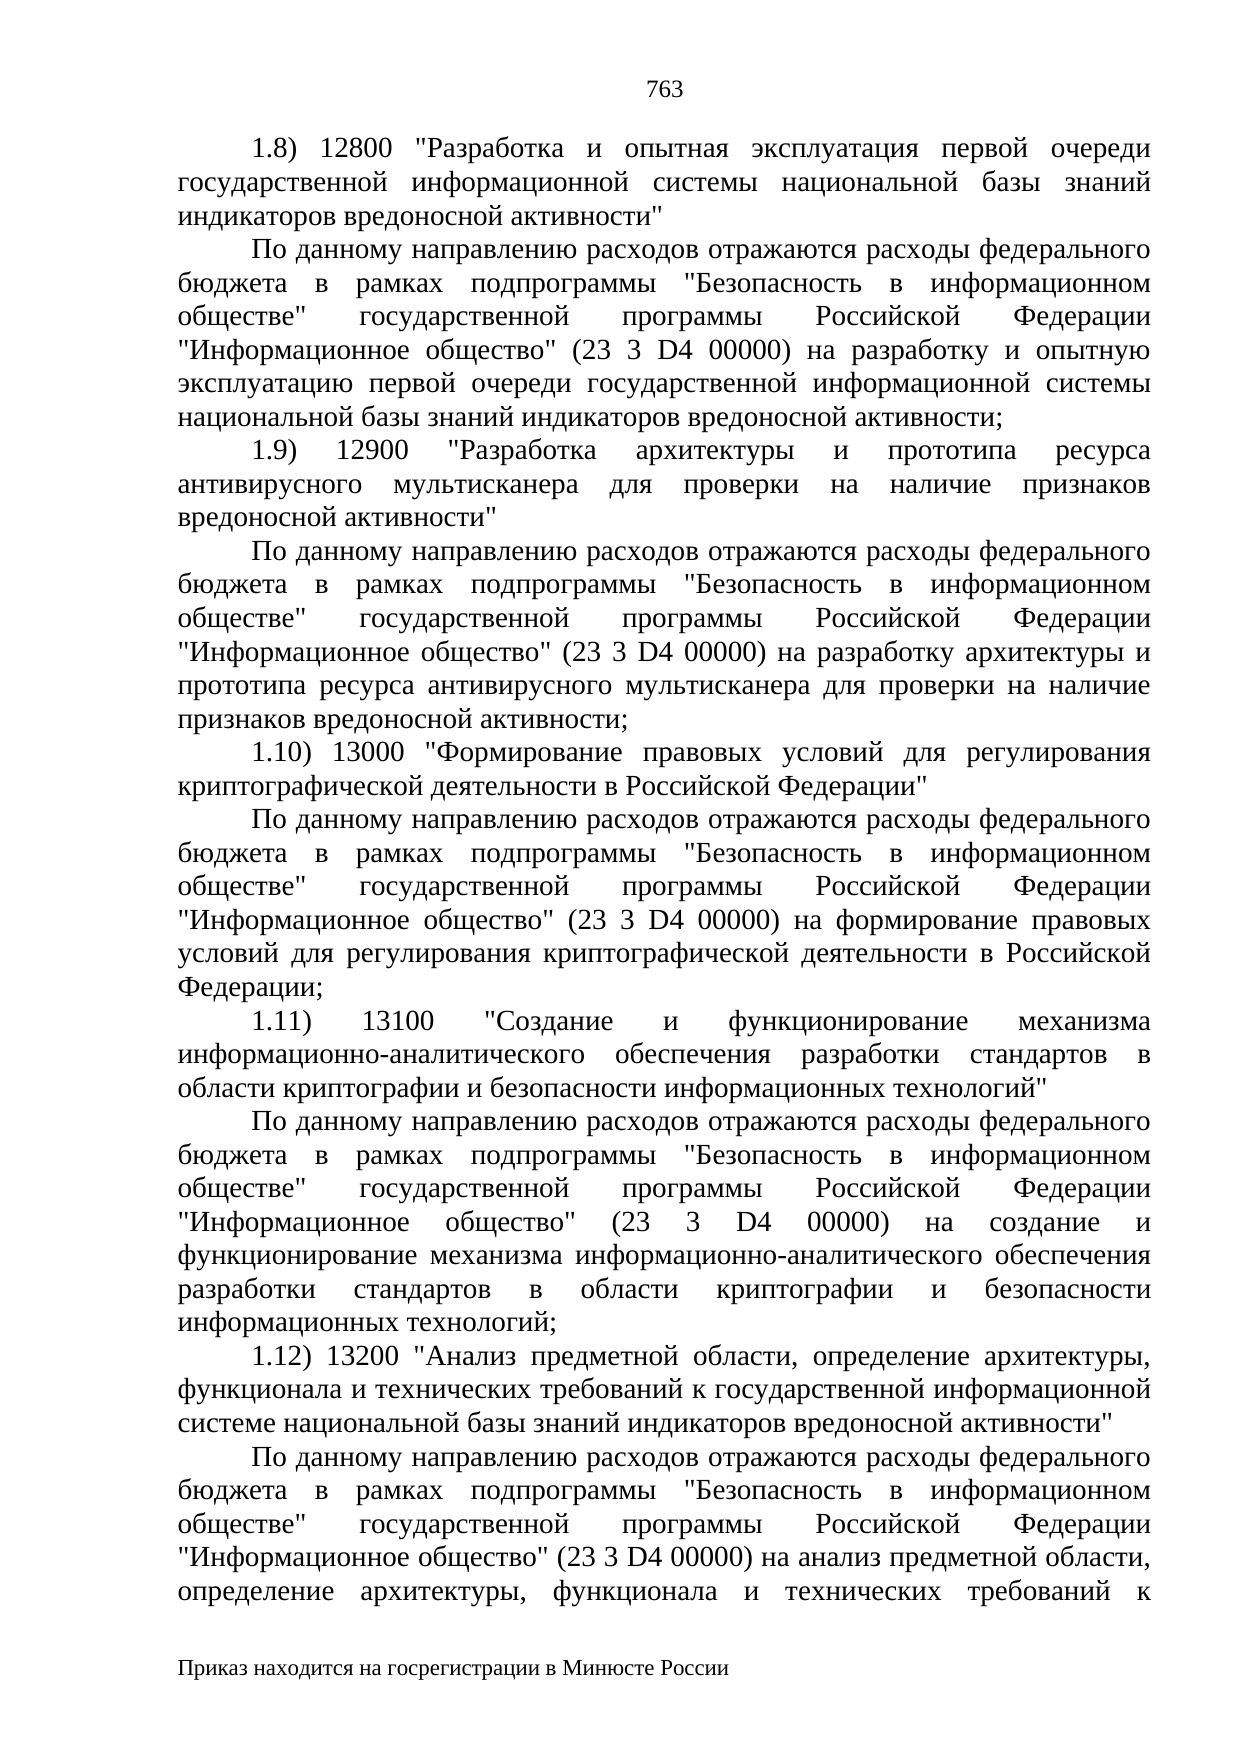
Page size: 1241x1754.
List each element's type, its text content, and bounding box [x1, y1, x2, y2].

text По данному направлению расходов отражаются расходы федерального бюджета в рамках подпрограммы "Безопасность в информационном обществе" государственной программы Российской Федерации "Информационное общество" (23 3 D4 00000) на формирование правовых условий для регулирования криптографической деятельности в Российской Федерации; [177, 801, 1152, 1003]
text 1.12) 13200 "Анализ предметной области, определение архитектуры, функционала и технических требований к государственной информационной системе национальной базы знаний индикаторов вредоносной активности" [177, 1338, 1152, 1439]
text По данному направлению расходов отражаются расходы федерального бюджета в рамках подпрограммы "Безопасность в информационном обществе" государственной программы Российской Федерации "Информационное общество" (23 3 D4 00000) на создание и функционирование механизма информационно-аналитического обеспечения разработки стандартов в области криптографии и безопасности информационных технологий; [177, 1103, 1152, 1338]
text 1.11) 13100 "Создание и функционирование механизма информационно-аналитического обеспечения разработки стандартов в области криптографии и безопасности информационных технологий" [177, 1003, 1152, 1103]
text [177, 1439, 1152, 1606]
text 1.10) 13000 "Формирование правовых условий для регулирования криптографической деятельности в Российской Федерации" [177, 734, 1152, 801]
text По данному направлению расходов отражаются расходы федерального бюджета в рамках подпрограммы "Безопасность в информационном обществе" государственной программы Российской Федерации "Информационное общество" (23 3 D4 00000) на разработку и опытную эксплуатацию первой очереди государственной информационной системы национальной базы знаний индикаторов вредоносной активности; [177, 231, 1152, 432]
text По данному направлению расходов отражаются расходы федерального бюджета в рамках подпрограммы "Безопасность в информационном обществе" государственной программы Российской Федерации "Информационное общество" (23 3 D4 00000) на разработку архитектуры и прототипа ресурса антивирусного мультисканера для проверки на наличие признаков вредоносной активности; [177, 533, 1152, 734]
text 1.8) 12800 "Разработка и опытная эксплуатация первой очереди государственной информационной системы национальной базы знаний индикаторов вредоносной активности" [177, 131, 1152, 231]
text 1.9) 12900 "Разработка архитектуры и прототипа ресурса антивирусного мультисканера для проверки на наличие признаков вредоносной активности" [177, 432, 1152, 533]
